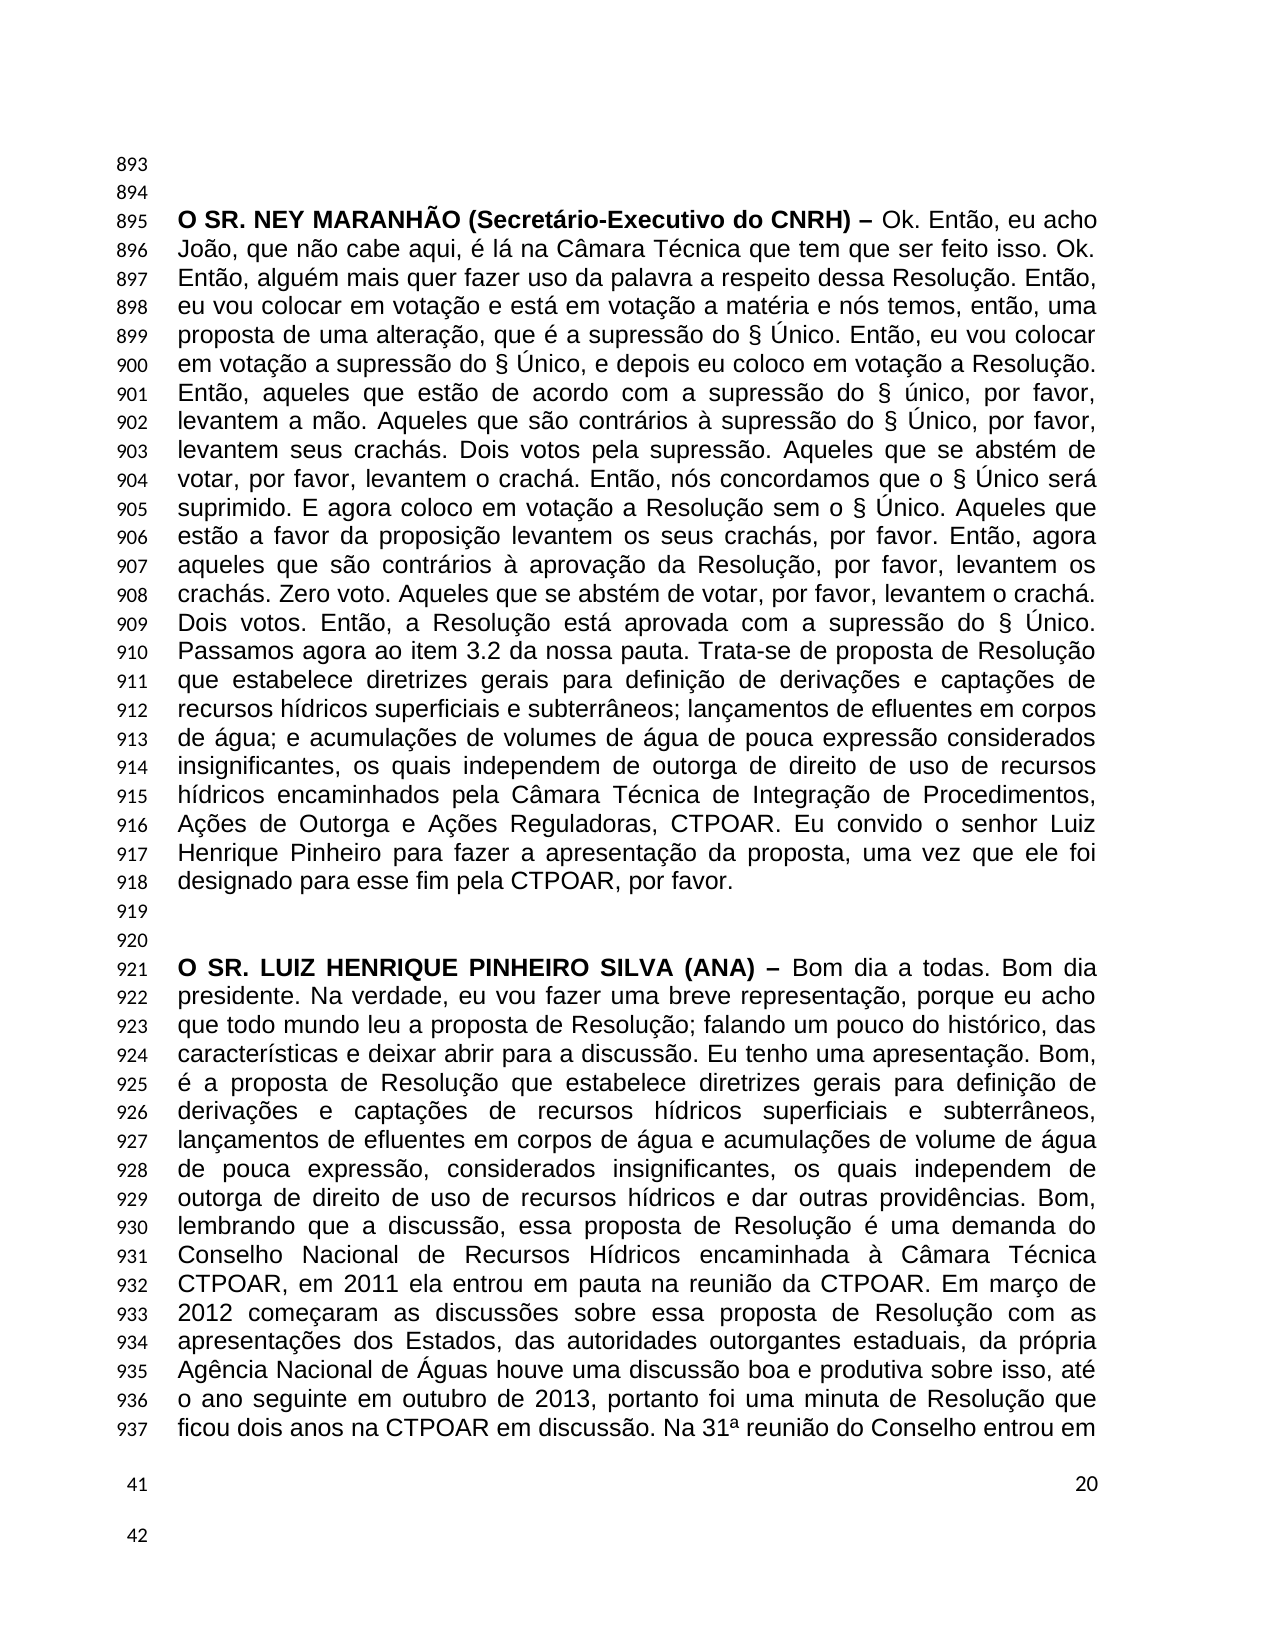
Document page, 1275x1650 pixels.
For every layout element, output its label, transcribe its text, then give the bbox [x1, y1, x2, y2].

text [177, 953, 1098, 1441]
text O SR. NEY MARANHÃO (Secretário-Executivo do CNRH) – Ok. Então, eu acho João, que não cabe aqui, é lá na Câmara Técnica que tem que ser feito isso. Ok. Então, alguém mais quer fazer uso da palavra a respeito dessa Resolução. Então, eu vou colocar em votação e está em votação a matéria e nós temos, então, uma proposta de uma alteração, que é a supressão do § Único. Então, eu vou colocar em votação a supressão do § Único, e depois eu coloco em votação a Resolução. Então, aqueles que estão de acordo com a supressão do § único, por favor, levantem a mão. Aqueles que são contrários à supressão do § Único, por favor, levantem seus crachás. Dois votos pela supressão. Aqueles que se abstém de votar, por favor, levantem o crachá. Então, nós concordamos que o § Único será suprimido. E agora coloco em votação a Resolução sem o § Único. Aqueles que estão a favor da proposição levantem os seus crachás, por favor. Então, agora aqueles que são contrários à aprovação da Resolução, por favor, levantem os crachás. Zero voto. Aqueles que se abstém de votar, por favor, levantem o crachá. Dois votos. Então, a Resolução está aprovada com a supressão do § Único. Passamos agora ao item 3.2 da nossa pauta. Trata-se de proposta de Resolução que estabelece diretrizes gerais para definição de derivações e captações de recursos hídricos superficiais e subterrâneos; lançamentos de efluentes em corpos de água; e acumulações de volumes de água de pouca expressão considerados insignificantes, os quais independem de outorga de direito de uso de recursos hídricos encaminhados pela Câmara Técnica de Integração de Procedimentos, Ações de Outorga e Ações Reguladoras, CTPOAR. Eu convido o senhor Luiz Henrique Pinheiro para fazer a apresentação da proposta, uma vez que ele foi designado para esse fim pela CTPOAR, por favor. [177, 205, 1098, 895]
